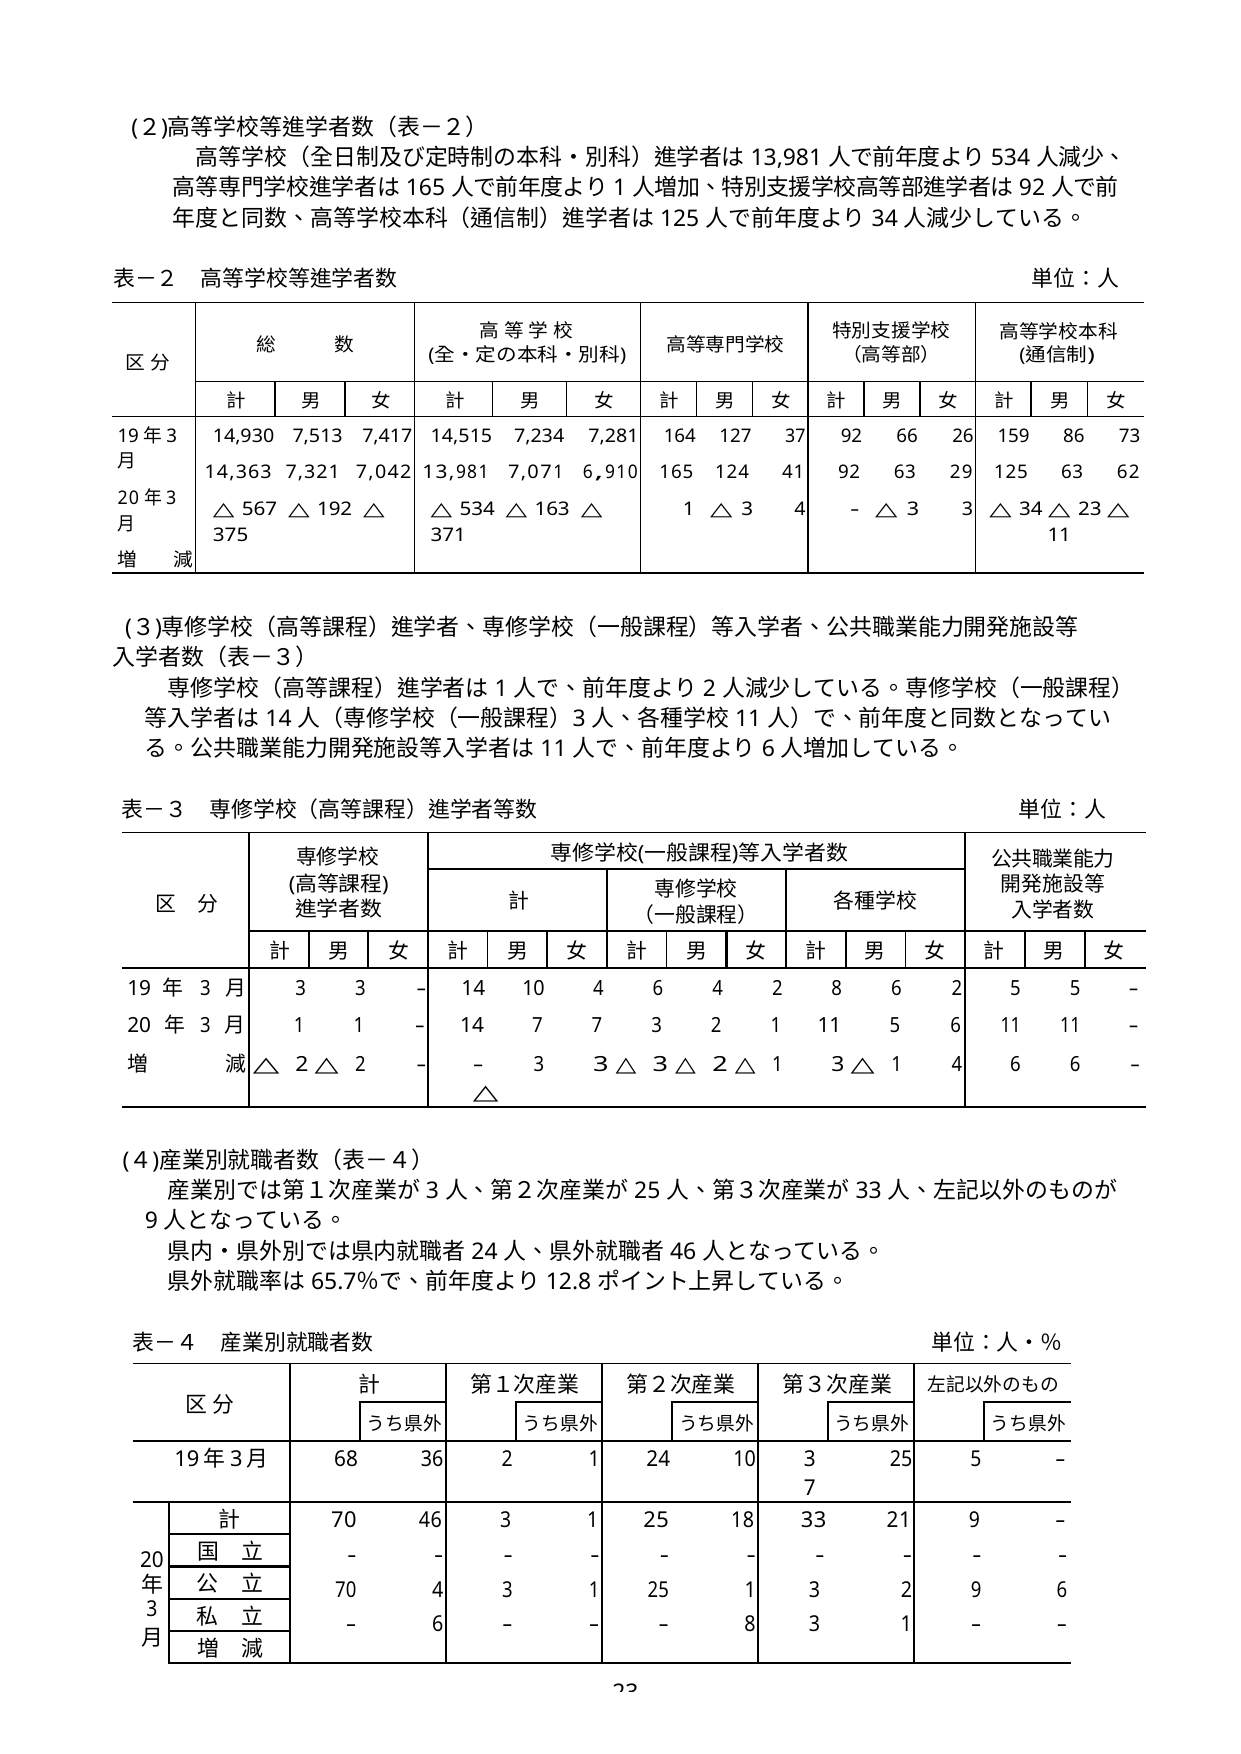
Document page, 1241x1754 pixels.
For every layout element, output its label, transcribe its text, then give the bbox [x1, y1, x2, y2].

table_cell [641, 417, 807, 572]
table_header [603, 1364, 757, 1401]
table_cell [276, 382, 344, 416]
text 高等専門学校進学者は 165 人で前年度より 1 人増加、特別支援学校高等部進学者は 92 人で前 [173, 172, 1240, 202]
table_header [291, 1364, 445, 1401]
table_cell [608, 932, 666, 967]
text 産業別では第１次産業が 3 人、第２次産業が 25 人、第３次産業が 33 人、左記以外のものが [168, 1174, 1240, 1205]
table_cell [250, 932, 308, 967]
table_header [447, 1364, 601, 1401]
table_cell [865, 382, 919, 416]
text 表－４ 産業別就職者数 単位：人・％ [133, 1327, 1240, 1357]
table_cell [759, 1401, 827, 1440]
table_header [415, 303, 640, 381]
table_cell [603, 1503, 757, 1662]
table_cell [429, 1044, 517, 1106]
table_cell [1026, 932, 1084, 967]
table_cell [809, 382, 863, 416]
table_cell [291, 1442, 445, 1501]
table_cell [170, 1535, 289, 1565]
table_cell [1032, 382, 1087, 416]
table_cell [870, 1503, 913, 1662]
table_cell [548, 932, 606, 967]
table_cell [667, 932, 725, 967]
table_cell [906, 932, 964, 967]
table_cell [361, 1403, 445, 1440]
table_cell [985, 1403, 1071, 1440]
text (２)高等学校等進学者数（表－２） [131, 111, 1240, 141]
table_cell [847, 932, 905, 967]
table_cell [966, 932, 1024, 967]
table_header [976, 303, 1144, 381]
text 表－３ 専修学校（高等課程）進学者等数 単位：人 [122, 794, 1240, 824]
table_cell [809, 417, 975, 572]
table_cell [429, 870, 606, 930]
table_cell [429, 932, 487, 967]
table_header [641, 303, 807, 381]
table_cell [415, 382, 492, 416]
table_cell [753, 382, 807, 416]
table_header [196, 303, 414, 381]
text 高等学校（全日制及び定時制の本科・別科）進学者は 13,981 人で前年度より 534 人減少、 [196, 141, 1240, 172]
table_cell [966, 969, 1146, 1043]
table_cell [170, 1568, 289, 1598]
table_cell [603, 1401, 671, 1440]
text (３)専修学校（高等課程）進学者、専修学校（一般課程）等入学者、公共職業能力開発施設等入学者数（表－３） [112, 611, 1092, 672]
text 等入学者は 14 人（専修学校（一般課程）3 人、各種学校 11 人）で、前年度と同数となってい [144, 702, 1240, 733]
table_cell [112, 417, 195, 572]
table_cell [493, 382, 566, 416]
text 表－２ 高等学校等進学者数 単位：人 [81, 263, 1151, 293]
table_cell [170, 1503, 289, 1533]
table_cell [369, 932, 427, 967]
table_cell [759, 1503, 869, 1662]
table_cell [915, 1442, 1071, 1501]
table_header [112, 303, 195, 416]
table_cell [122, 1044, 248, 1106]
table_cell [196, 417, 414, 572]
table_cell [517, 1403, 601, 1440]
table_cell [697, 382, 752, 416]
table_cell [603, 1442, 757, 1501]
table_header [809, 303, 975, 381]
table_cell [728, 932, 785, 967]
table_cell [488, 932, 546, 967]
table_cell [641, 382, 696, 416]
text 年度と同数、高等学校本科（通信制）進学者は 125 人で前年度より 34 人減少している。 [173, 202, 1240, 232]
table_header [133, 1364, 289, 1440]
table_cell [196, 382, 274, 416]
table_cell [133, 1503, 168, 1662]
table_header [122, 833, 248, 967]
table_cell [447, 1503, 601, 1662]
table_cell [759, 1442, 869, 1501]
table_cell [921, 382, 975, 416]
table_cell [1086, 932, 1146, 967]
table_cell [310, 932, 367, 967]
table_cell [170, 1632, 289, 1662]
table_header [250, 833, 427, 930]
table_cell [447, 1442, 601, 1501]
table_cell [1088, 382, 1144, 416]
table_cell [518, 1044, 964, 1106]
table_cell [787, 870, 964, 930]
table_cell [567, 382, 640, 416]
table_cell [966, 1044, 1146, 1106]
text 専修学校（高等課程）進学者は 1 人で、前年度より 2 人減少している。専修学校（一般課程） [168, 672, 1240, 702]
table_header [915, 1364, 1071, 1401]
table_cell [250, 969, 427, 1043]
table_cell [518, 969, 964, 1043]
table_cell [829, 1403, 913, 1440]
text 県内・県外別では県内就職者 24 人、県外就職者 46 人となっている。県外就職率は 65.7％で、前年度より 12.8 ポイント上昇している。 [167, 1235, 887, 1296]
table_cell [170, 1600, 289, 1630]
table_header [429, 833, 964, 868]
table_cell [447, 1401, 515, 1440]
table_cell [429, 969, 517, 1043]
text (４)産業別就職者数（表－４） [122, 1144, 1240, 1174]
text 9 人となっている。 [144, 1205, 1240, 1235]
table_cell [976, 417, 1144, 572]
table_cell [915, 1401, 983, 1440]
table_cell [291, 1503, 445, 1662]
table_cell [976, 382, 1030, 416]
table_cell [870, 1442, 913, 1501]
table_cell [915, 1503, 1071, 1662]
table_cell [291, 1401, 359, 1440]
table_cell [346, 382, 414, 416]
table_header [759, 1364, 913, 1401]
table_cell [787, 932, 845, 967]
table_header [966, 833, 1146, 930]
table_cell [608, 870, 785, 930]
text る。公共職業能力開発施設等入学者は 11 人で、前年度より 6 人増加している。 [144, 733, 1240, 763]
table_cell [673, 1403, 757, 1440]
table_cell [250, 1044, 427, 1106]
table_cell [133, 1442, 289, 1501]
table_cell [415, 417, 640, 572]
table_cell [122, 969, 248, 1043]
